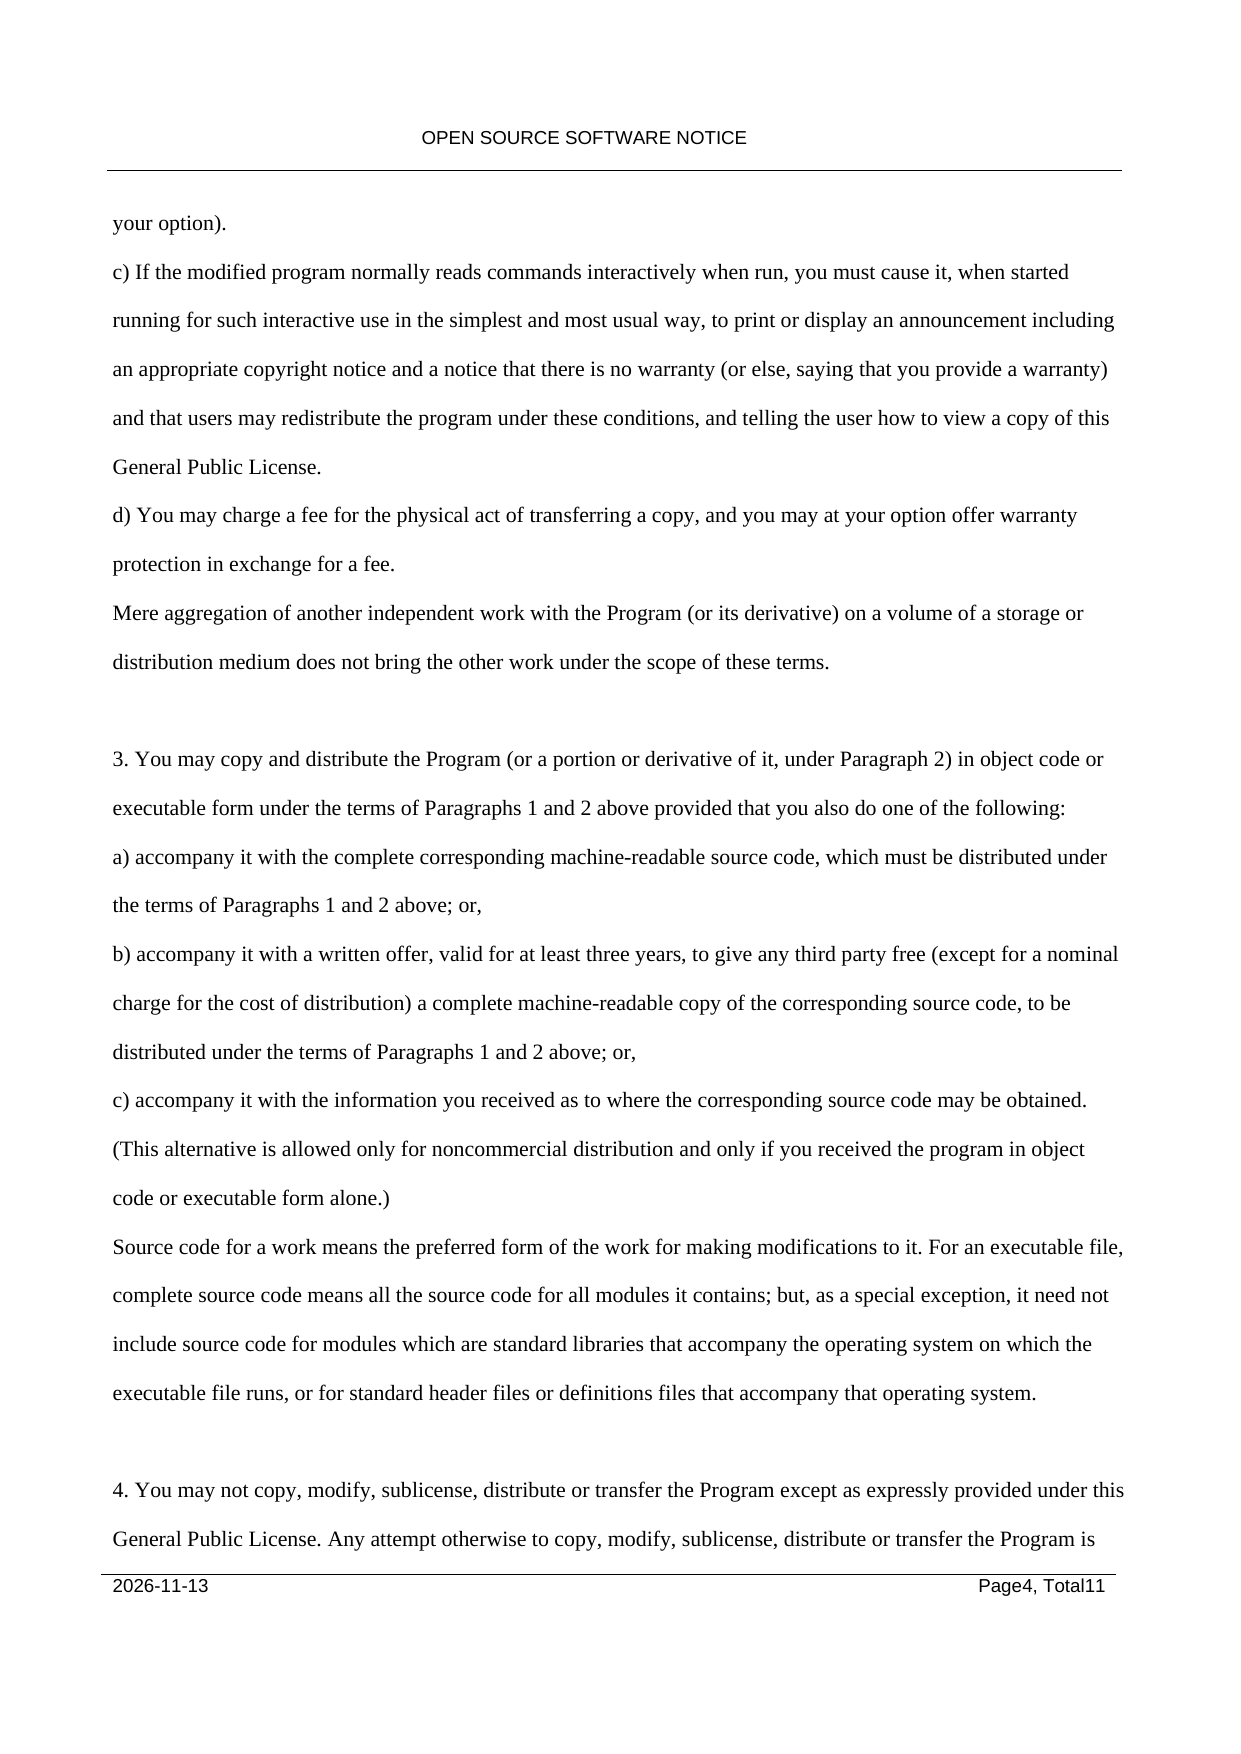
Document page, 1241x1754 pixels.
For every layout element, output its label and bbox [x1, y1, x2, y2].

text [112, 206, 1128, 1555]
